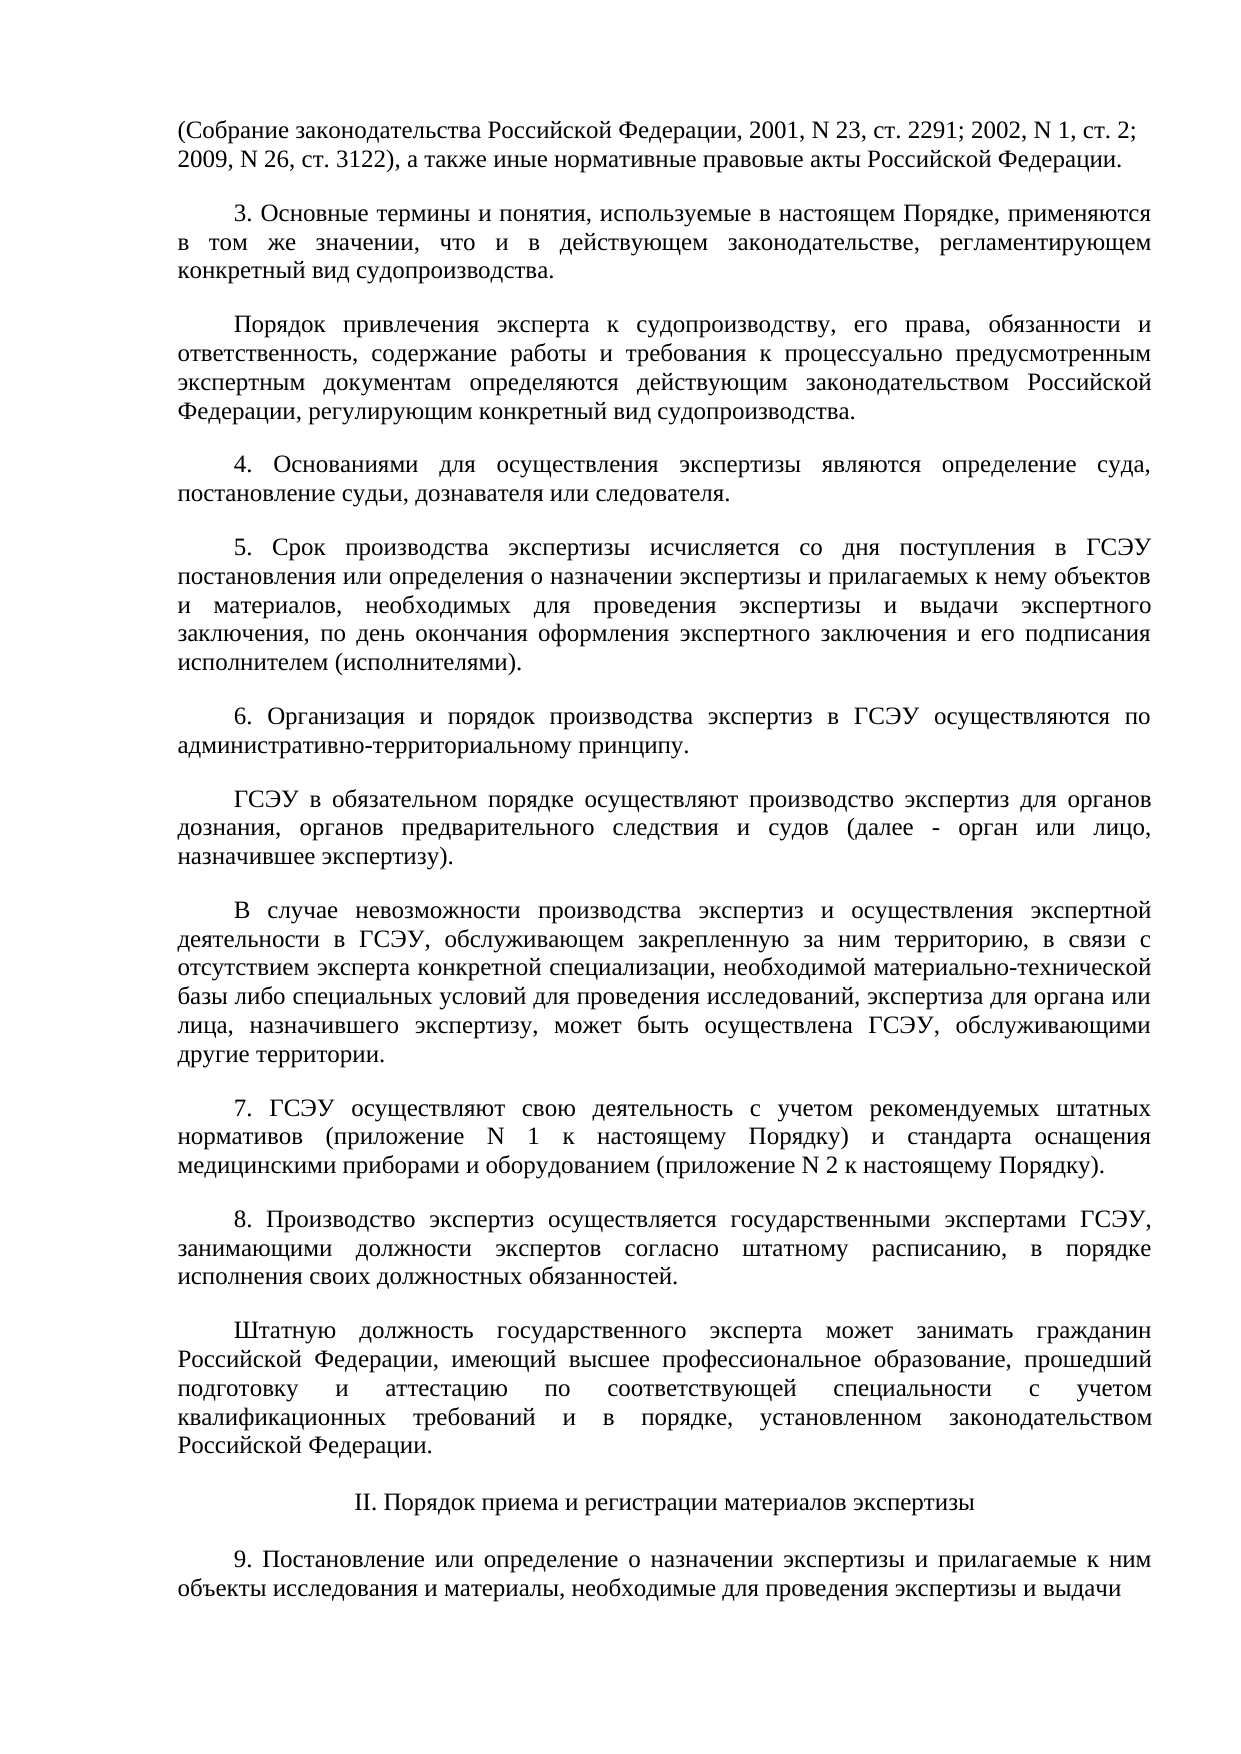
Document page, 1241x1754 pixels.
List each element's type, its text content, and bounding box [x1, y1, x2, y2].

list Срок производства экспертизы исчисляется со дня поступления в ГСЭУ постановления или определения о назначении экспертизы и прилагаемых к нему объектов и материалов, необходимых для проведения экспертизы и выдачи экспертного заключения, по день окончания оформления экспертного заключения и его подписания исполнителем (исполнителями). [177, 532, 1152, 676]
list Порядок приема и регистрации материалов экспертизы [354, 1487, 1165, 1516]
text Порядок привлечения эксперта к судопроизводству, его права, обязанности и ответственность, содержание работы и требования к процессуально предусмотренным экспертным документам определяются действующим законодательством Российской Федерации, регулирующим конкретный вид судопроизводства. [177, 309, 1152, 424]
text ГСЭУ в обязательном порядке осуществляют производство экспертиз для органов дознания, органов предварительного следствия и судов (далее - орган или лицо, назначившее экспертизу). [177, 784, 1152, 870]
text Штатную должность государственного эксперта может занимать гражданин Российской Федерации, имеющий высшее профессиональное образование, прошедший подготовку и аттестацию по соответствующей специальности с учетом квалификационных требований и в порядке, установленном законодательством Российской Федерации. [177, 1315, 1152, 1459]
list Основаниями для осуществления экспертизы являются определение суда, постановление судьи, дознавателя или следователя. [177, 449, 1152, 507]
text (Собрание законодательства Российской Федерации, 2001, N 23, ст. 2291; 2002, N 1, ст. 2; 2009, N 26, ст. 3122), а также иные нормативные правовые акты Российской Федерации. [177, 115, 1165, 173]
list Производство экспертиз осуществляется государственными экспертами ГСЭУ, занимающими должности экспертов согласно штатному расписанию, в порядке исполнения своих должностных обязанностей. [177, 1204, 1152, 1290]
text В случае невозможности производства экспертиз и осуществления экспертной деятельности в ГСЭУ, обслуживающем закрепленную за ним территорию, в связи с отсутствием эксперта конкретной специализации, необходимой материально-технической базы либо специальных условий для проведения исследований, экспертиза для органа или лица, назначившего экспертизу, может быть осуществлена ГСЭУ, обслуживающими другие территории. [177, 895, 1152, 1067]
list Основные термины и понятия, используемые в настоящем Порядке, применяются в том же значении, что и в действующем законодательстве, регламентирующем конкретный вид судопроизводства. [177, 198, 1152, 284]
list Постановление или определение о назначении экспертизы и прилагаемые к ним объекты исследования и материалы, необходимые для проведения экспертизы и выдачи [177, 1544, 1152, 1602]
list ГСЭУ осуществляют свою деятельность с учетом рекомендуемых штатных нормативов (приложение N 1 к настоящему Порядку) и стандарта оснащения медицинскими приборами и оборудованием (приложение N 2 к настоящему Порядку). [177, 1093, 1152, 1179]
list Организация и порядок производства экспертиз в ГСЭУ осуществляются по административно-территориальному принципу. [177, 701, 1152, 758]
